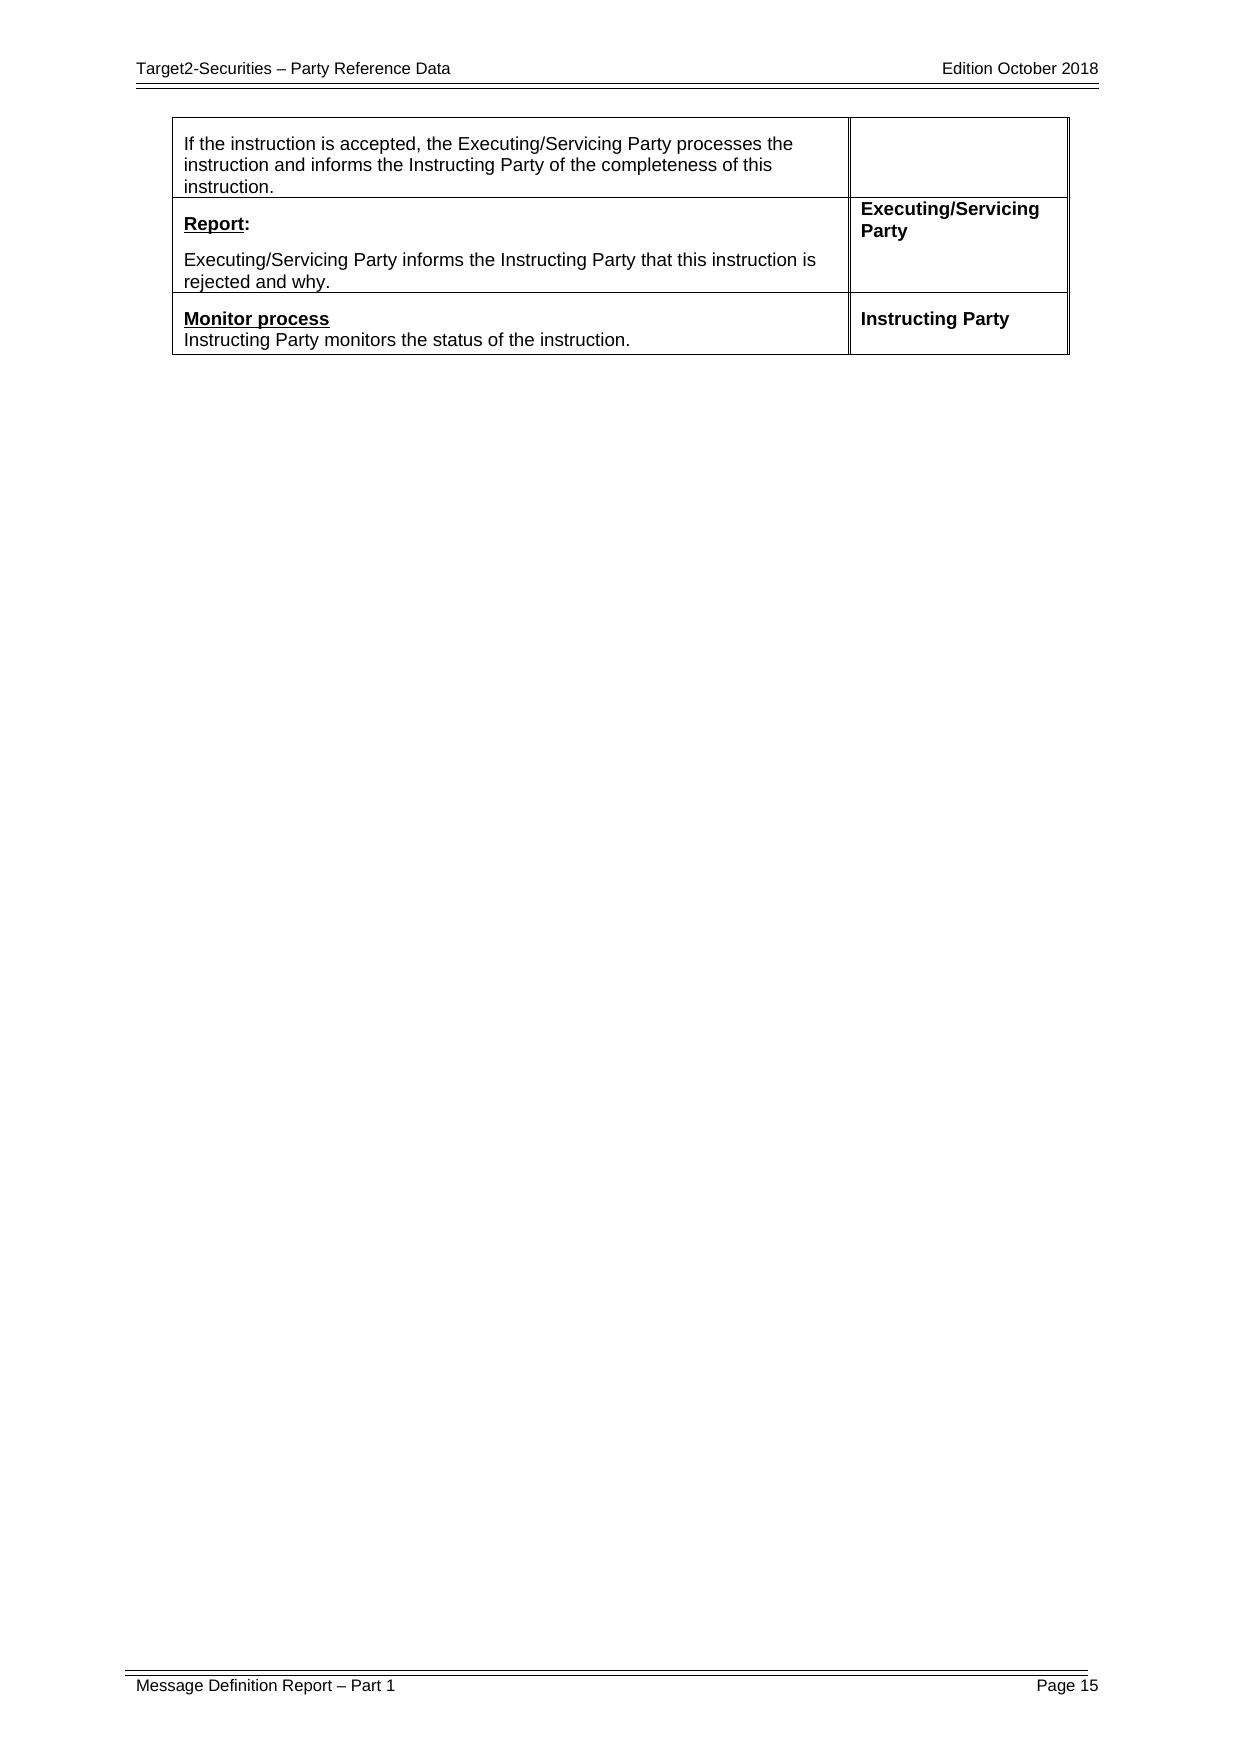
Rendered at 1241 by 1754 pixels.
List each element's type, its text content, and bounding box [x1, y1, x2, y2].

table_cell Report: Executing/Servicing Party informs the Instructing Party that this instruction is rejected and why. [173, 198, 848, 292]
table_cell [173, 118, 848, 197]
table_cell Monitor process Instructing Party monitors the status of the instruction. [173, 293, 848, 354]
table_cell Executing/Servicing Party [851, 198, 1067, 292]
table_cell Instructing Party [851, 293, 1067, 354]
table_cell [851, 118, 1067, 197]
